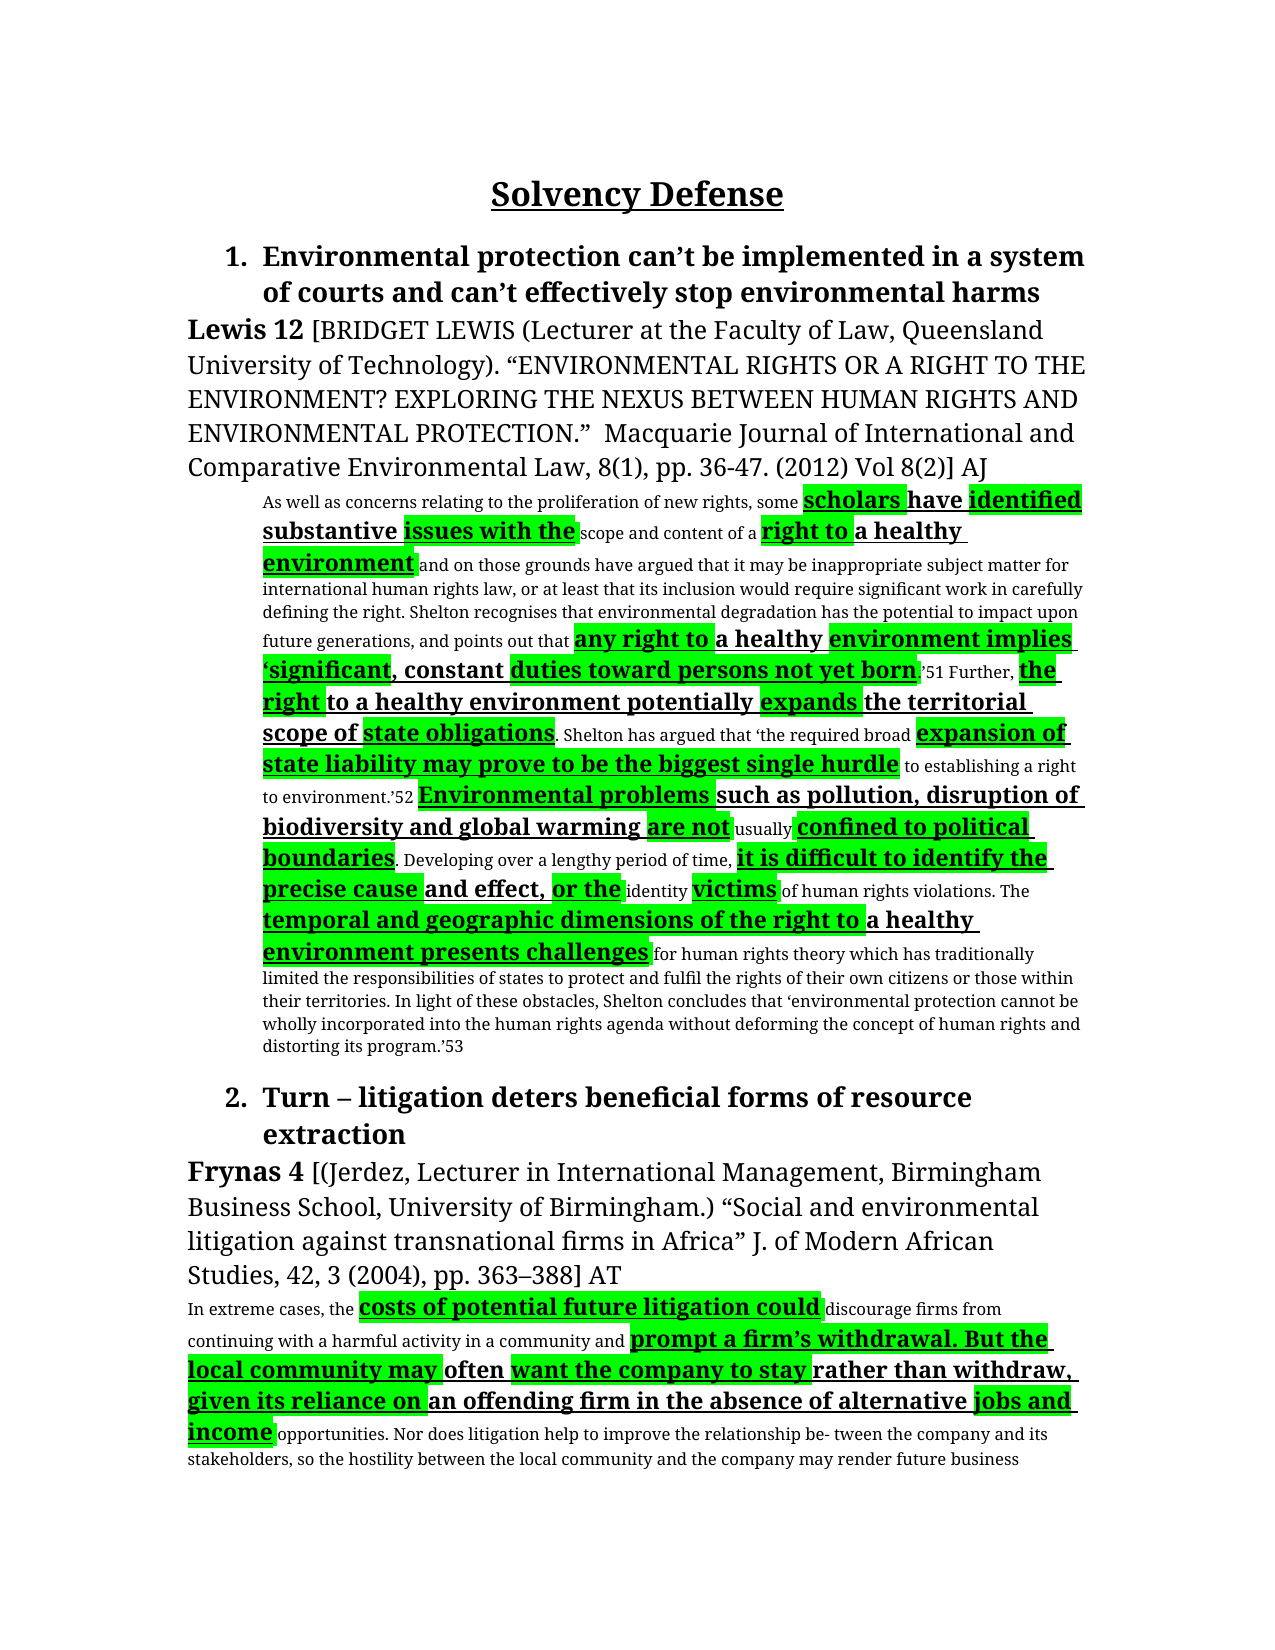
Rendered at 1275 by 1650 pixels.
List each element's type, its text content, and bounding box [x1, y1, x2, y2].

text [187, 1291, 1087, 1470]
subtitle Solvency Defense [187, 171, 1087, 216]
text As well as concerns relating to the proliferation of new rights, some scholars have identified substantive issues with the scope and content of a right to a healthy environment and on those grounds have argued that it may be inappropriate subject matter for international human rights law, or at least that its inclusion would require significant work in carefully defining the right. Shelton recognises that environmental degradation has the potential to impact upon future generations, and points out that any right to a healthy environment implies ‘significant, constant duties toward persons not yet born.’51 Further, the right to a healthy environment potentially expands the territorial scope of state obligations. Shelton has argued that ‘the required broad expansion of state liability may prove to be the biggest single hurdle to establishing a right to environment.’52 Environmental problems such as pollution, disruption of biodiversity and global warming are not usually confined to political boundaries. Developing over a lengthy period of time, it is difficult to identify the precise cause and effect, or the identity victims of human rights violations. The temporal and geographic dimensions of the right to a healthy environment presents challenges for human rights theory which has traditionally limited the responsibilities of states to protect and fulfil the rights of their own citizens or those within their territories. In light of these obstacles, Shelton concludes that ‘environmental protection cannot be wholly incorporated into the human rights agenda without deforming the concept of human rights and distorting its program.’53 [262, 484, 1087, 1058]
text Lewis 12 [BRIDGET LEWIS (Lecturer at the Faculty of Law, Queensland University of Technology). “ENVIRONMENTAL RIGHTS OR A RIGHT TO THE ENVIRONMENT? EXPLORING THE NEXUS BETWEEN HUMAN RIGHTS AND ENVIRONMENTAL PROTECTION.” Macquarie Journal of International and Comparative Environmental Law, 8(1), pp. 36-47. (2012) Vol 8(2)] AJ [187, 311, 1087, 484]
subtitle Environmental protection can’t be implemented in a system of courts and can’t effectively stop environmental harms [225, 237, 1087, 311]
subtitle Turn – litigation deters beneficial forms of resource extraction [225, 1078, 1087, 1152]
